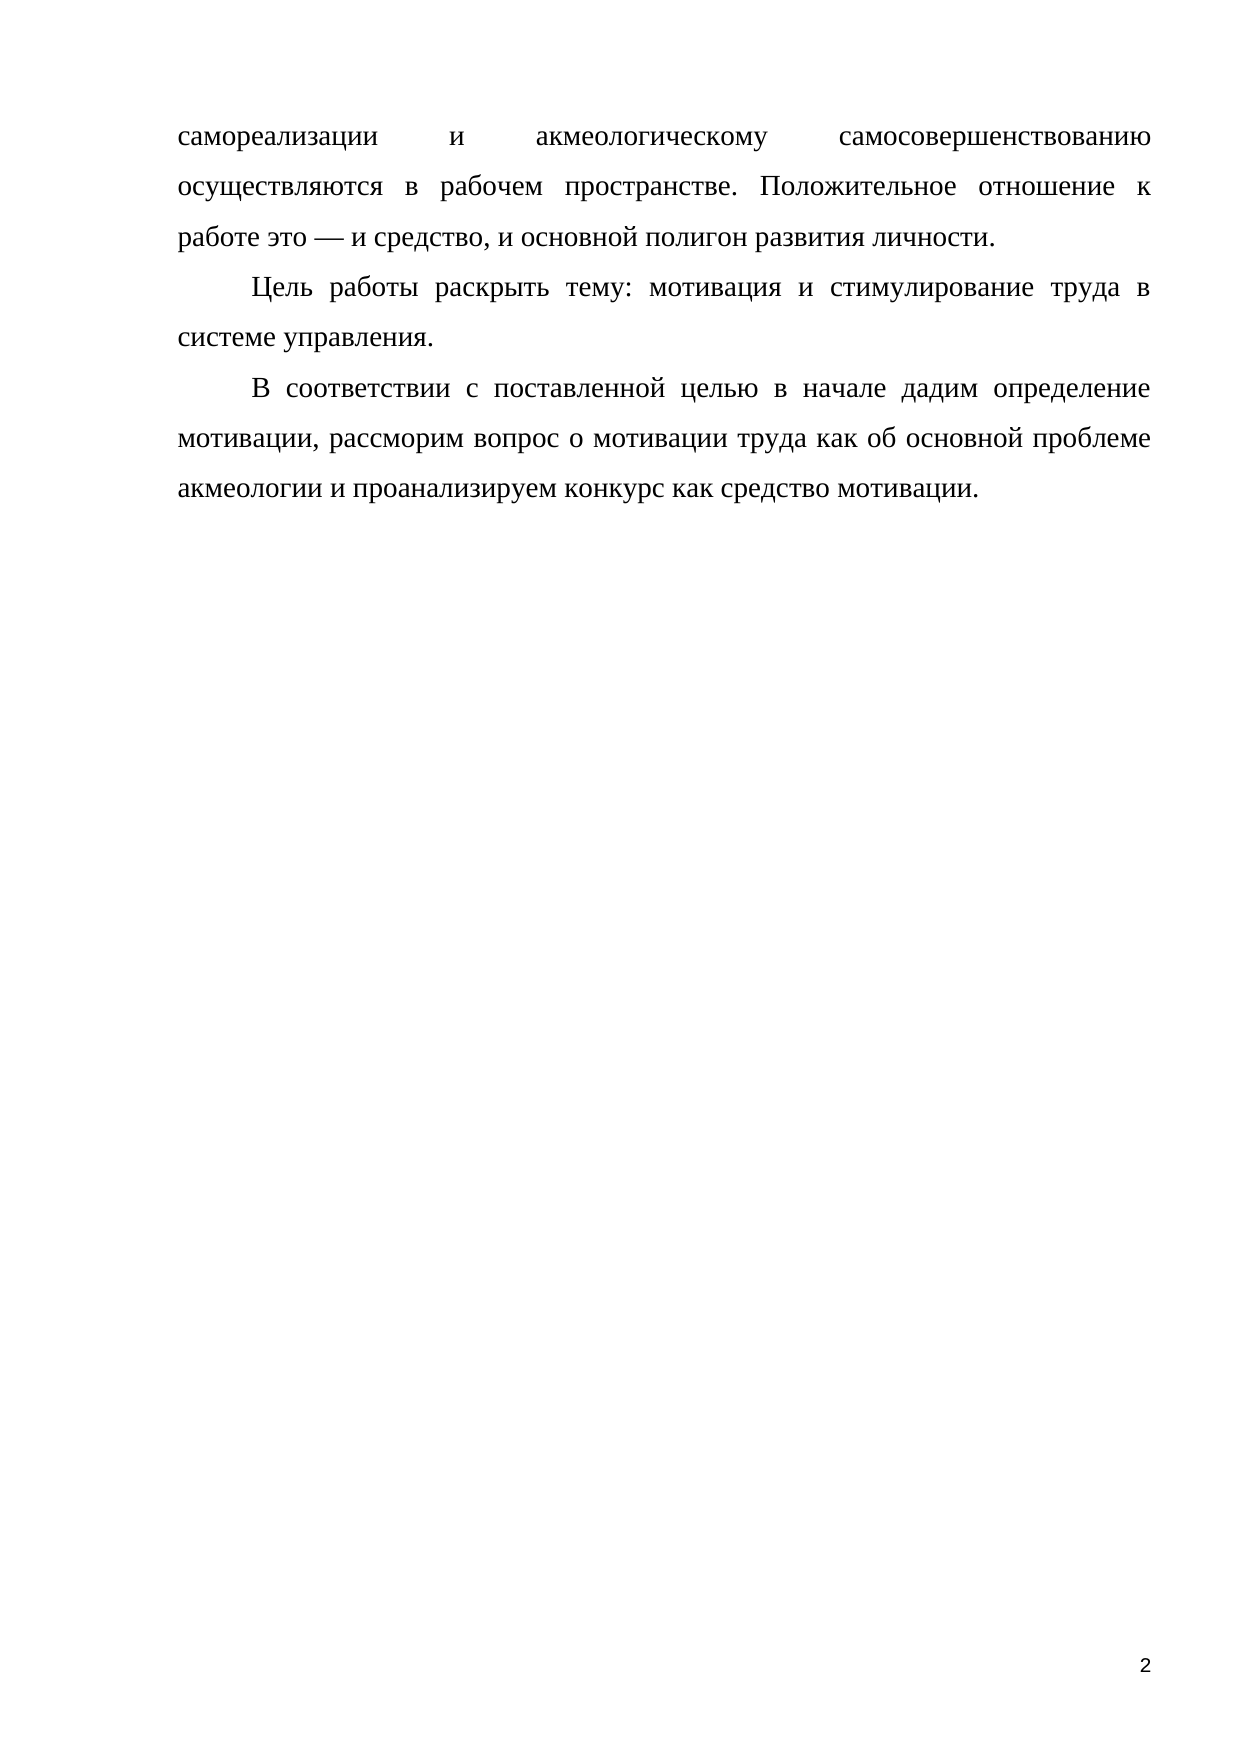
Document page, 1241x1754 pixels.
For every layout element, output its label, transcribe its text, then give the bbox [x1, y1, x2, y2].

text Цель работы раскрыть тему: мотивация и стимулирование труда в системе управления. [177, 269, 1152, 353]
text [177, 118, 1152, 252]
text В соответствии с поставленной целью в начале дадим определение мотивации, рассморим вопрос о мотивации труда как об основной проблеме акмеологии и проанализируем конкурс как средство мотивации. [177, 370, 1152, 504]
